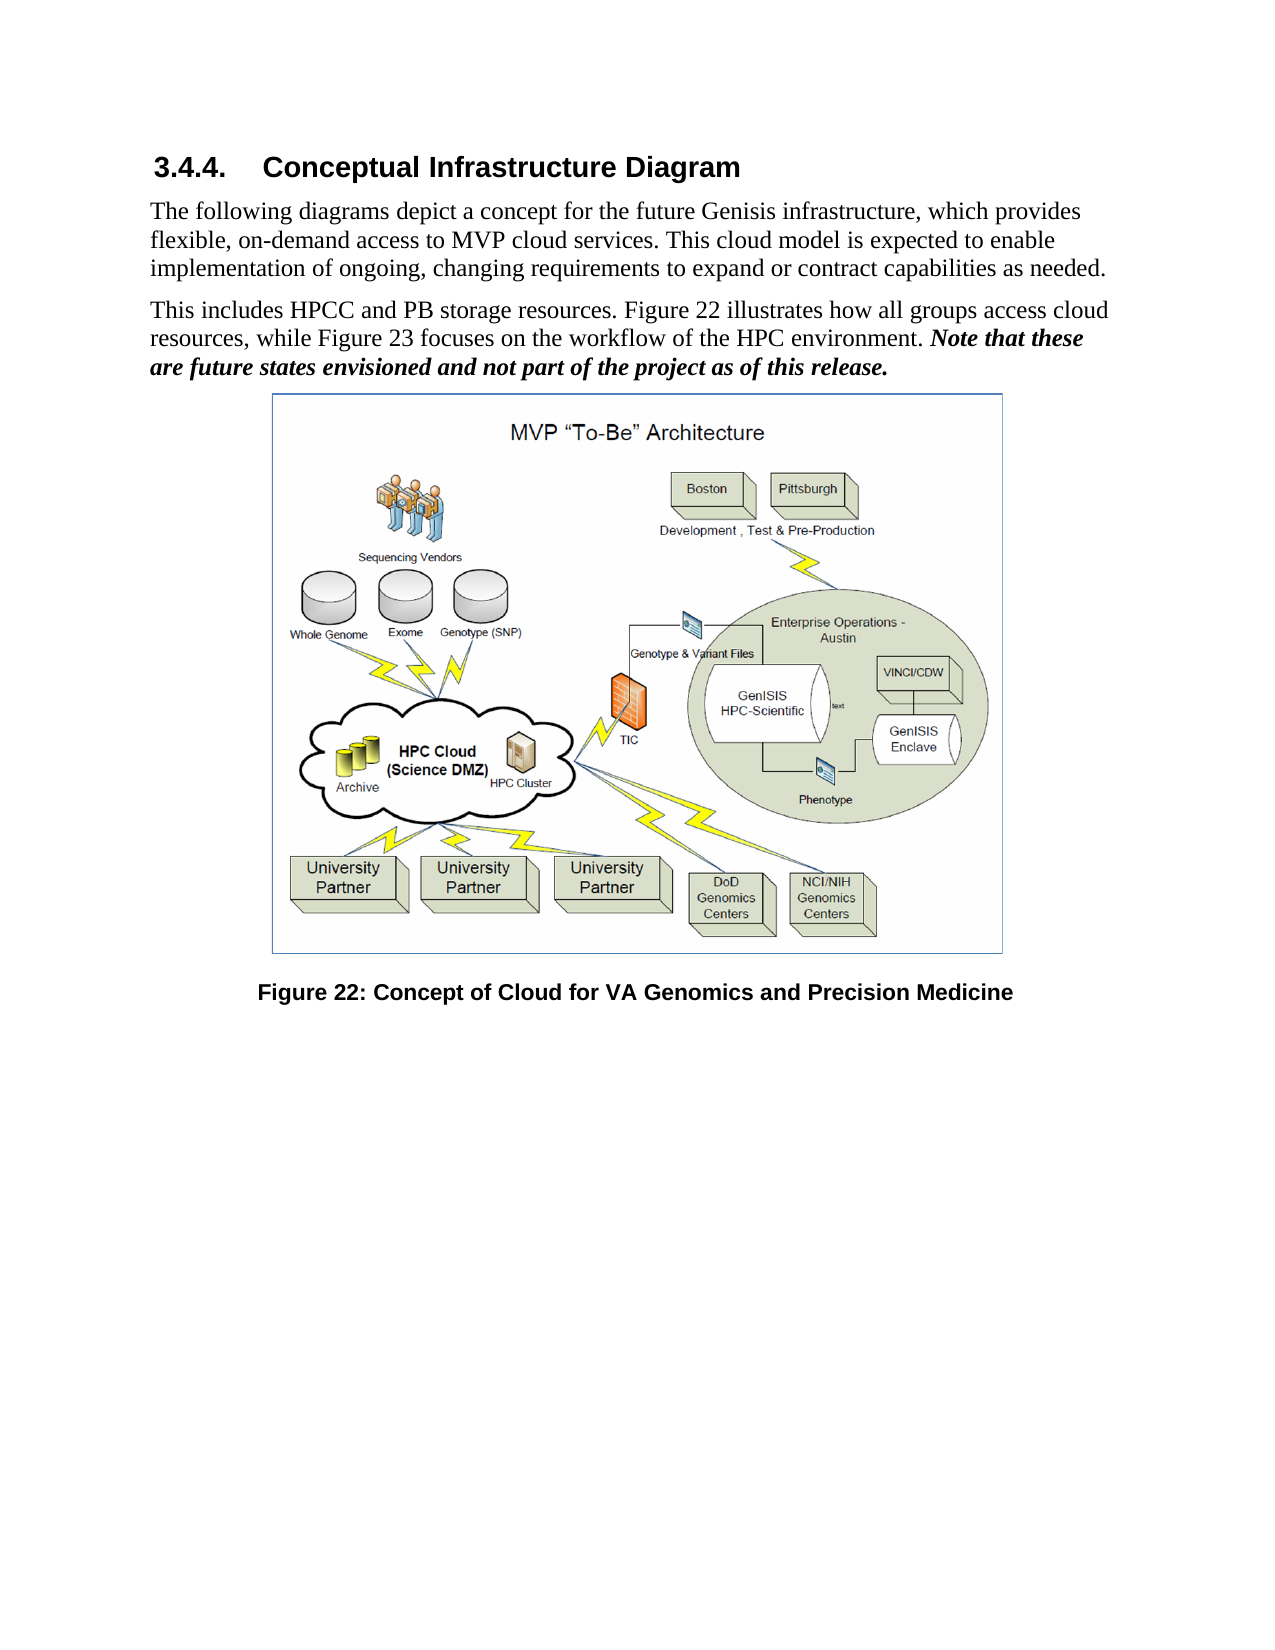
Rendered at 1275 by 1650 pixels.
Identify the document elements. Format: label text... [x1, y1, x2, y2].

picture [271, 393, 1003, 954]
text Figure 22: Concept of Cloud for VA Genomics and Precision Medicine [257, 979, 1137, 1006]
subtitle Conceptual Infrastructure Diagram [154, 150, 1137, 183]
text The following diagrams depict a concept for the future Genisis infrastructure, which provides flexible, on-demand access to MVP cloud services. This cloud model is expected to enable implementation of ongoing, changing requirements to expand or contract capabilities as needed. [150, 196, 1122, 282]
text This includes HPCC and PB storage resources. Figure 22 illustrates how all groups access cloud resources, while Figure 23 focuses on the workflow of the HPC environment. Note that these are future states envisioned and not part of the project as of this release. [150, 295, 1114, 381]
